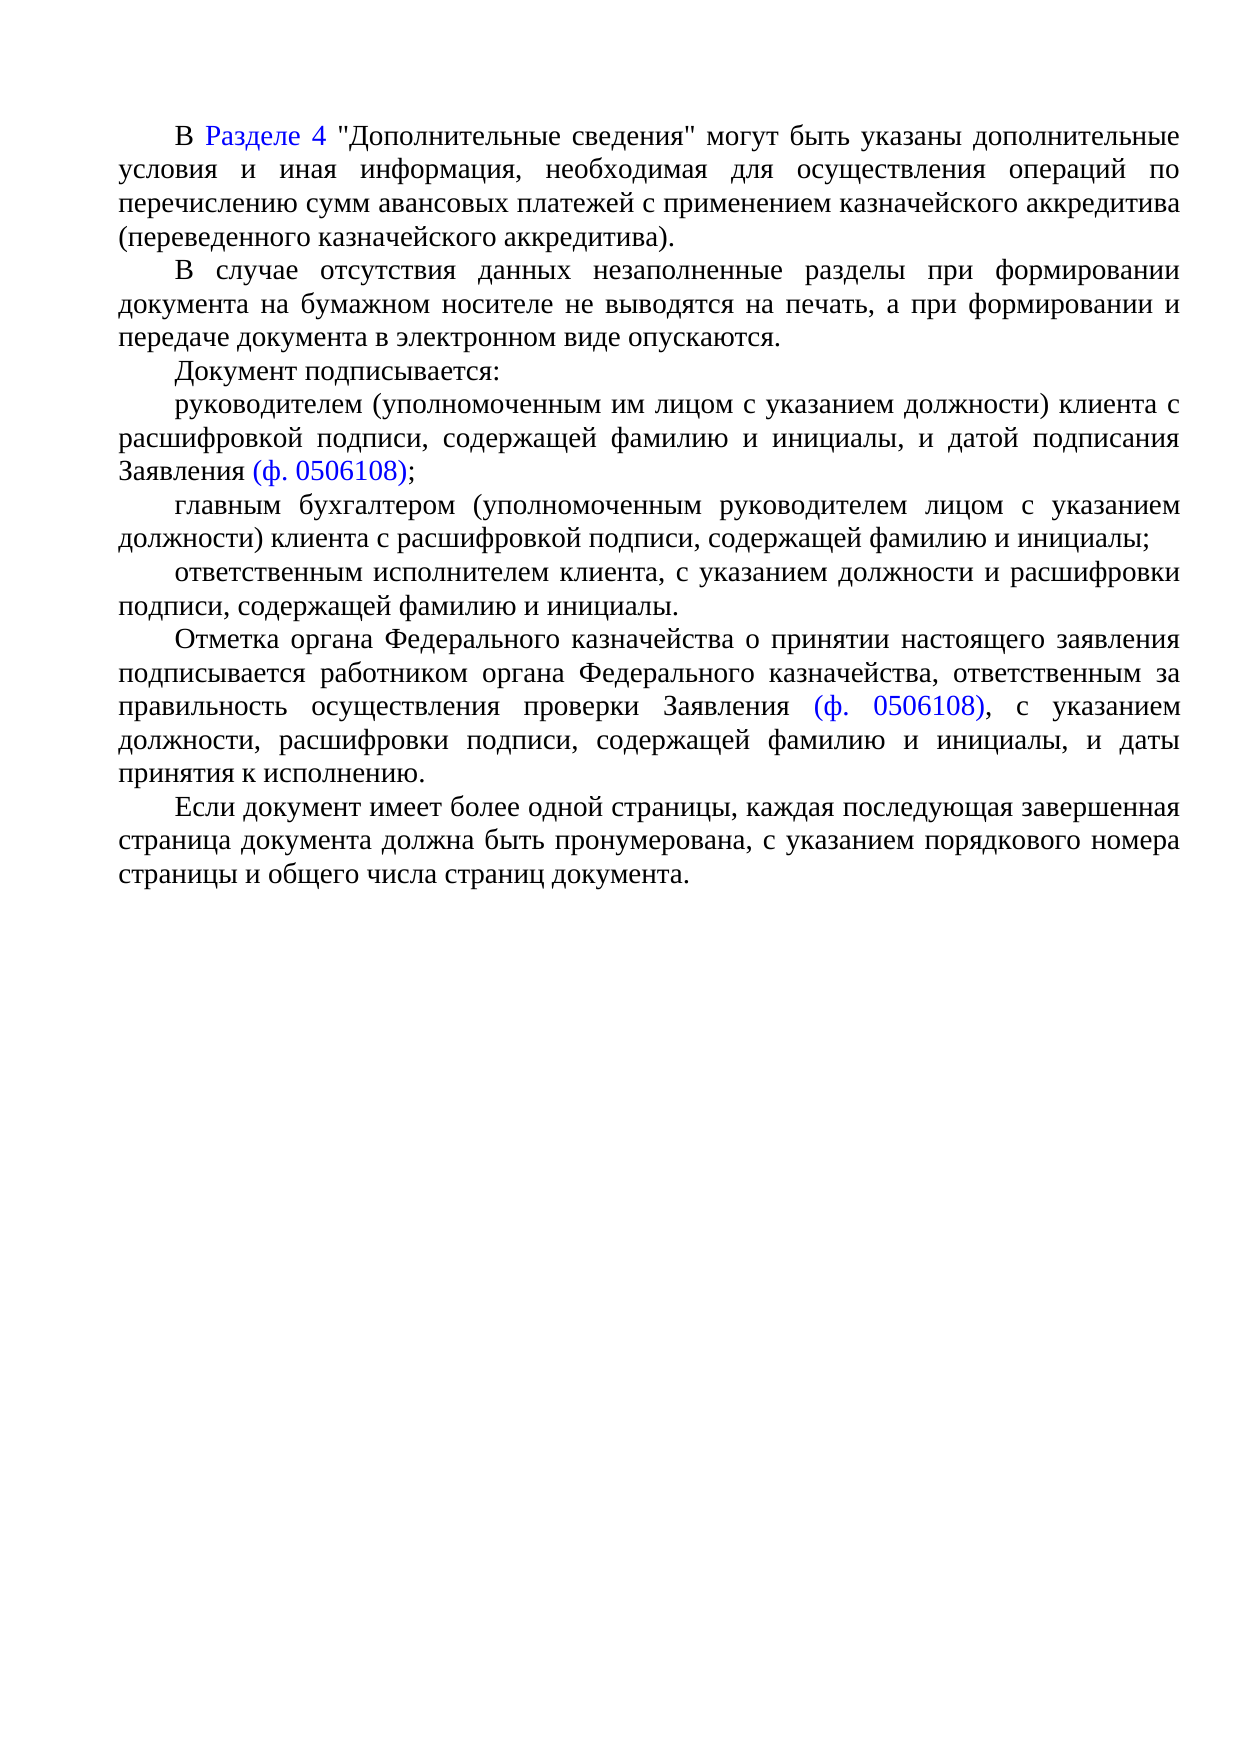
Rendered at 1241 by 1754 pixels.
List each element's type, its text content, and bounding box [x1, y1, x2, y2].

text руководителем (уполномоченным им лицом с указанием должности) клиента с расшифровкой подписи, содержащей фамилию и инициалы, и датой подписания Заявления (ф. 0506108); [118, 386, 1181, 487]
text В Разделе 4 "Дополнительные сведения" могут быть указаны дополнительные условия и иная информация, необходимая для осуществления операций по перечислению сумм авансовых платежей с применением казначейского аккредитива (переведенного казначейского аккредитива). [118, 118, 1181, 252]
text В случае отсутствия данных незаполненные разделы при формировании документа на бумажном носителе не выводятся на печать, а при формировании и передаче документа в электронном виде опускаются. [118, 252, 1181, 353]
text Документ подписывается: [118, 353, 1181, 386]
text Если документ имеет более одной страницы, каждая последующая завершенная страница документа должна быть пронумерована, с указанием порядкового номера страницы и общего числа страниц документа. [118, 789, 1181, 889]
text главным бухгалтером (уполномоченным руководителем лицом с указанием должности) клиента с расшифровкой подписи, содержащей фамилию и инициалы; [118, 487, 1181, 554]
text ответственным исполнителем клиента, с указанием должности и расшифровки подписи, содержащей фамилию и инициалы. [118, 554, 1181, 621]
text Отметка органа Федерального казначейства о принятии настоящего заявления подписывается работником органа Федерального казначейства, ответственным за правильность осуществления проверки Заявления (ф. 0506108), с указанием должности, расшифровки подписи, содержащей фамилию и инициалы, и даты принятия к исполнению. [118, 621, 1181, 789]
